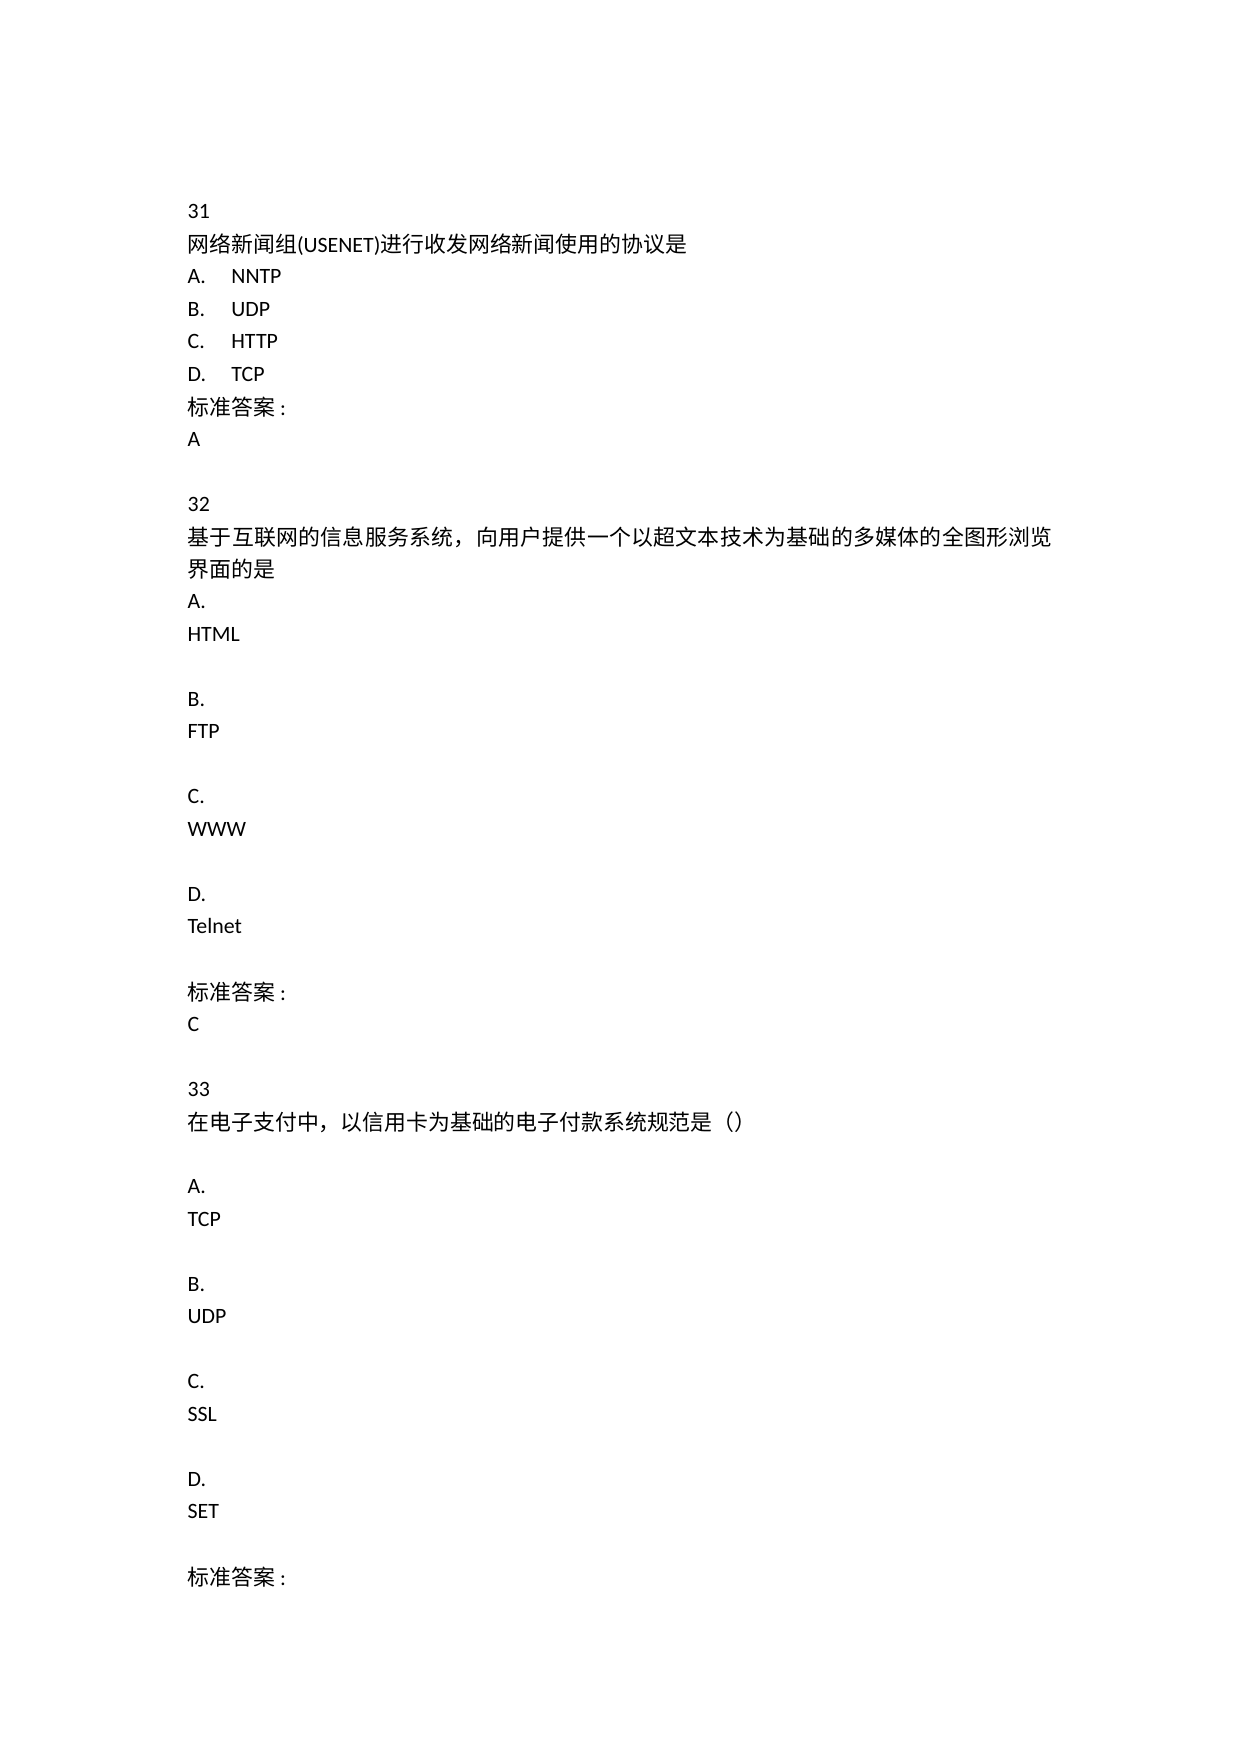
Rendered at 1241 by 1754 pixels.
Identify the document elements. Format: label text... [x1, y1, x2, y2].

text UDP [187, 1299, 1053, 1332]
text D. TCP [187, 357, 1053, 389]
text SSL [187, 1397, 1053, 1429]
text A. [187, 1169, 1053, 1202]
text B. [187, 1267, 1053, 1299]
text B. [187, 682, 1053, 714]
text A. NNTP [187, 259, 1053, 292]
text A [187, 422, 1053, 454]
text Telnet [187, 909, 1053, 942]
text 31 [187, 194, 1053, 227]
text C. HTTP [187, 324, 1053, 357]
text 32 [187, 487, 1053, 519]
text WWW [187, 812, 1053, 844]
text C. [187, 1364, 1053, 1397]
text 在电子支付中，以信用卡为基础的电子付款系统规范是（） [187, 1104, 1053, 1137]
text FTP [187, 714, 1053, 747]
text C. [187, 779, 1053, 812]
text D. [187, 1462, 1053, 1494]
text 33 [187, 1072, 1053, 1104]
text SET [187, 1494, 1053, 1527]
text 网络新闻组(USENET)进行收发网络新闻使用的协议是 [187, 227, 1053, 259]
text 标准答案 : [187, 1559, 1053, 1592]
text HTML [187, 617, 1053, 649]
text 基于互联网的信息服务系统，向用户提供一个以超文本技术为基础的多媒体的全图形浏览界面的是 [187, 519, 1053, 584]
text D. [187, 877, 1053, 909]
text A. [187, 584, 1053, 617]
text 标准答案 : [187, 974, 1053, 1007]
text 标准答案 : [187, 389, 1053, 422]
text C [187, 1007, 1053, 1039]
text B. UDP [187, 292, 1053, 324]
text TCP [187, 1202, 1053, 1234]
